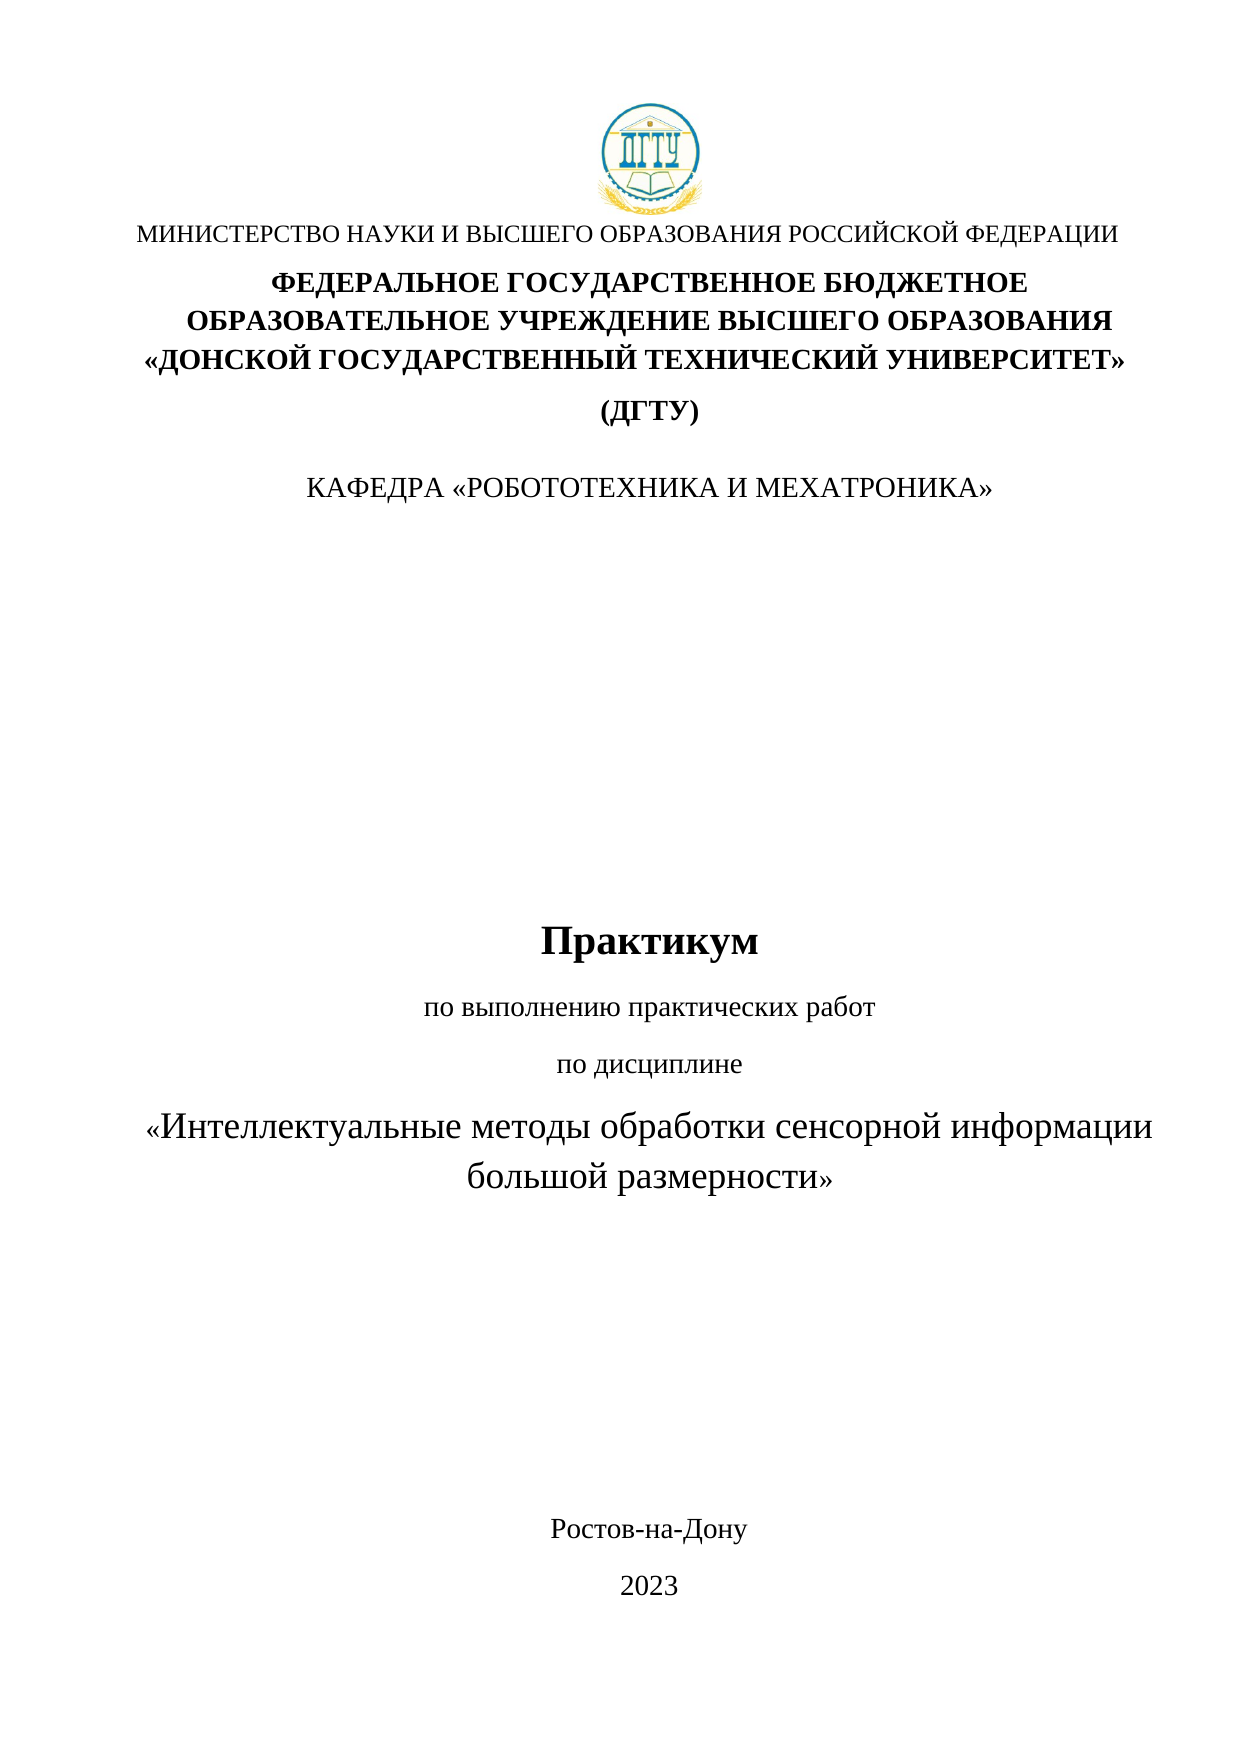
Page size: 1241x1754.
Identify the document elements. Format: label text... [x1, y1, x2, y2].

text «Интеллектуальные методы обработки сенсорной информации большой размерности» [118, 1103, 1181, 1196]
text Ростов-на-Дону [118, 1511, 1180, 1544]
text Практикум [118, 915, 1181, 963]
text 2023 [118, 1568, 1180, 1602]
text КАФЕДРА «Робототехника и мехатроника» [118, 470, 1181, 504]
text (ДГТУ) [118, 393, 1181, 427]
text МИНИСТЕРСТВО НАУКИ И ВЫСШЕГО ОБРАЗОВАНИЯ РОССИЙСКОЙ ФЕДЕРАЦИИ [74, 219, 1181, 248]
text по дисциплине [118, 1046, 1181, 1080]
text по выполнению практических работ [118, 989, 1181, 1022]
picture [597, 103, 703, 215]
text ФЕДЕРАЛЬНОЕ ГОСУДАРСТВЕННОЕ БЮДЖЕТНОЕ ОБРАЗОВАТЕЛЬНОЕ УЧРЕЖДЕНИЕ ВЫСШЕГО ОБРАЗОВАНИЯ [118, 265, 1181, 337]
text «ДОНСКОЙ ГОСУДАРСТВЕННЫЙ ТЕХНИЧЕСКИЙ УНИВЕРСИТЕТ» [88, 342, 1181, 376]
